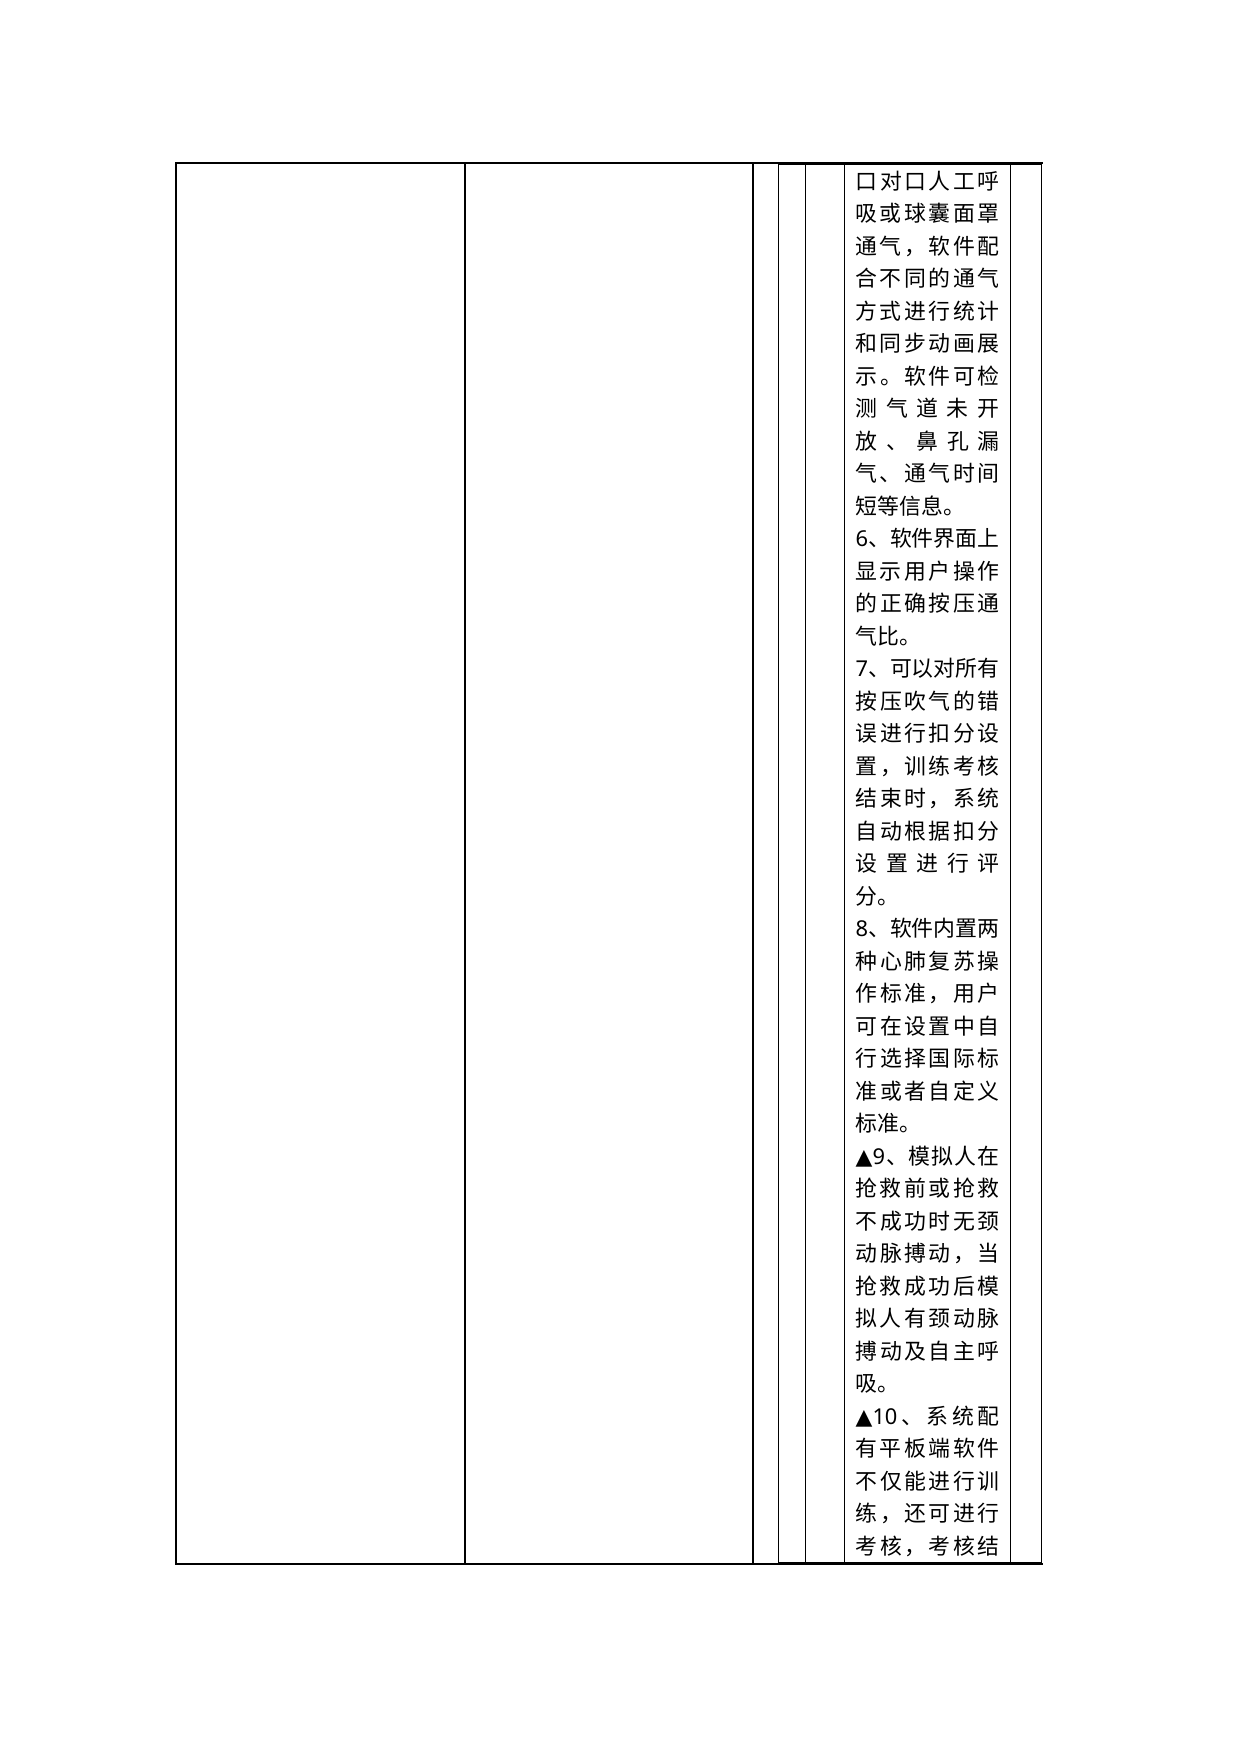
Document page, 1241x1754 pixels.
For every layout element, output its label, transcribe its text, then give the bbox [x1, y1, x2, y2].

table_cell [466, 164, 752, 1563]
table_cell [845, 165, 1010, 1562]
table_cell [779, 165, 805, 1562]
table_cell [1011, 165, 1041, 1562]
table_cell 2 [177, 164, 464, 1563]
table_cell [754, 164, 778, 1563]
table_cell [806, 165, 844, 1562]
